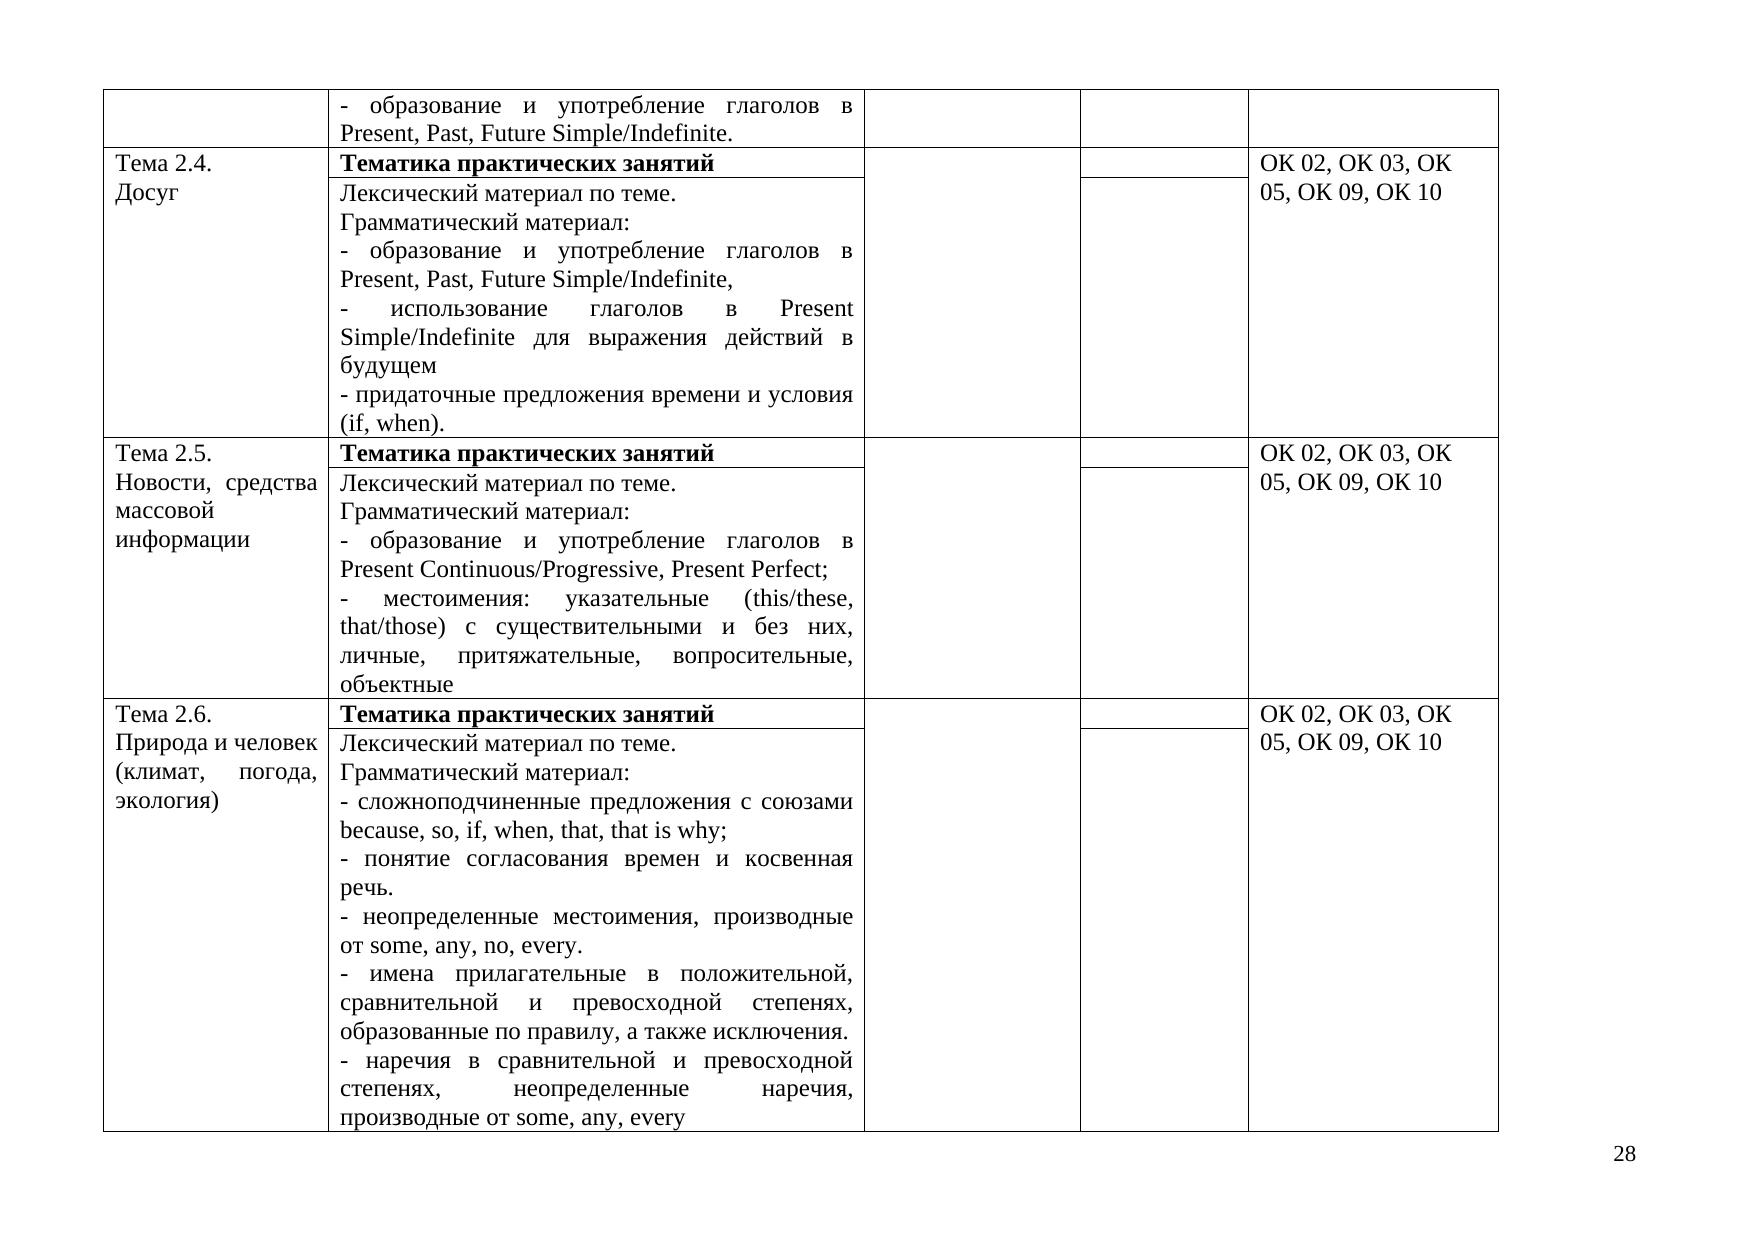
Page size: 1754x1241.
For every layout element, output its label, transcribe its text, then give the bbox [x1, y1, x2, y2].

table_cell Лексический материал по теме. Грамматический материал: - сложноподчиненные предложения с союзами because, so, if, when, that, that is why; - понятие согласования времен и косвенная речь. - неопределенные местоимения, производные от some, any, no, every. - имена прилагательные в положительной, сравнительной и превосходной степенях, образованные по правилу, а также исключения. - наречия в сравнительной и превосходной степенях, неопределенные наречия, производные от some, any, every [329, 729, 864, 1131]
table_cell Тематика практических занятий [329, 438, 864, 467]
table_cell [1081, 148, 1248, 177]
table_cell ОК 02, ОК 03, ОК 05, ОК 09, ОК 10 [1249, 438, 1498, 698]
table_cell [1081, 178, 1248, 437]
table_cell [865, 148, 1080, 437]
table_cell Тематика практических занятий [329, 699, 864, 727]
table_cell Тема 2.4. Досуг [104, 148, 328, 437]
table_cell Тема 2.5. Новости, средства массовой информации [104, 438, 328, 698]
table_cell Тематика практических занятий [329, 148, 864, 177]
table_cell [1081, 468, 1248, 698]
table_cell [1081, 90, 1248, 147]
table_cell ОК 02, ОК 03, ОК 05, ОК 09, ОК 10 [1249, 148, 1498, 437]
table_cell [1081, 699, 1248, 727]
table_cell [1081, 438, 1248, 467]
table_cell [1081, 729, 1248, 1131]
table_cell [1249, 699, 1498, 1131]
table_cell [865, 438, 1080, 698]
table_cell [329, 90, 864, 147]
table_cell [865, 699, 1080, 1131]
table_cell Тема 2.6. Природа и человек (климат, погода, экология) [104, 699, 328, 1131]
table_cell Лексический материал по теме. Грамматический материал: - образование и употребление глаголов в Present Continuous/Progressive, Present Perfect; - местоимения: указательные (this/these, that/those) с существительными и без них, личные, притяжательные, вопросительные, объектные [329, 468, 864, 698]
table_cell Лексический материал по теме. Грамматический материал: - образование и употребление глаголов в Present, Past, Future Simple/Indefinite, - использование глаголов в Present Simple/Indefinite для выражения действий в будущем - придаточные предложения времени и условия (if, when). [329, 178, 864, 437]
